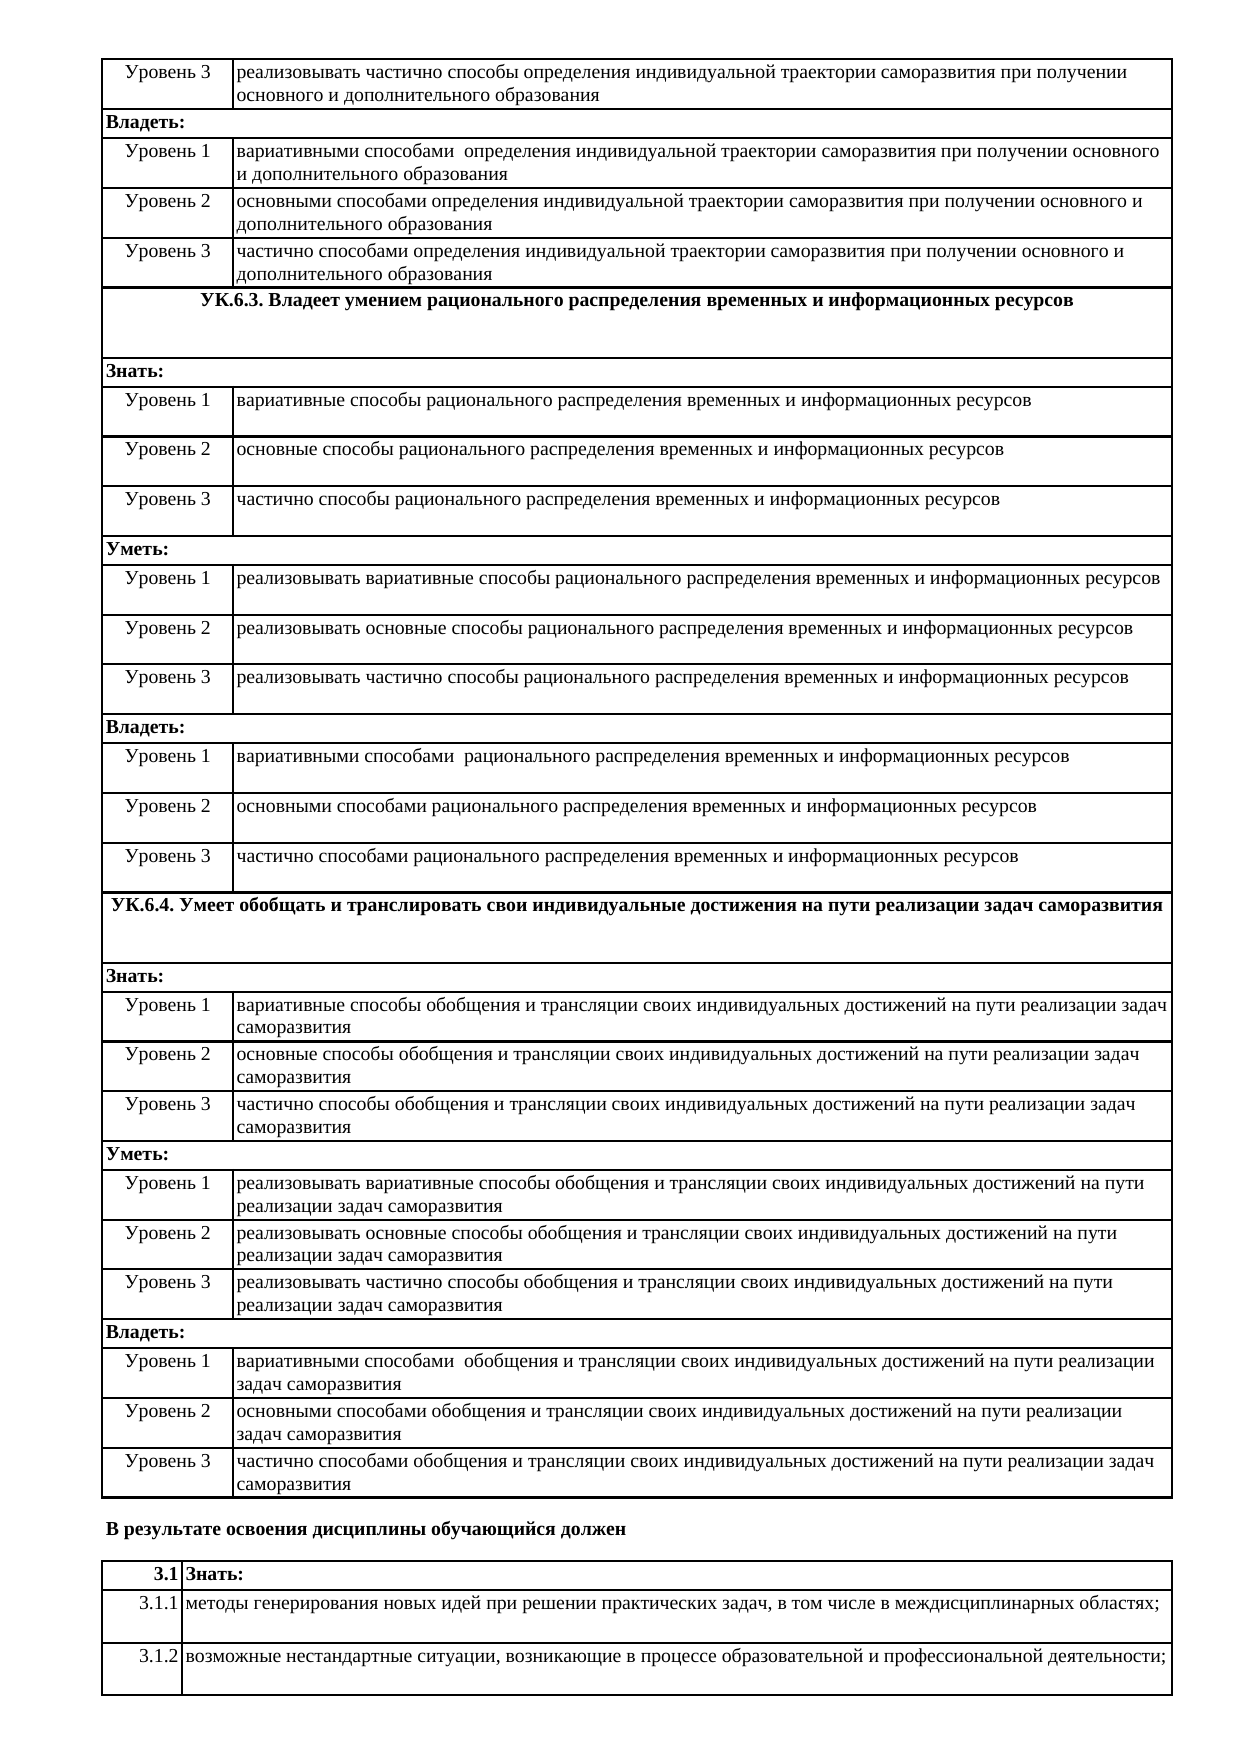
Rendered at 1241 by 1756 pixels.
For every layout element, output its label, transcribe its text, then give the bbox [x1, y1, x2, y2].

table_cell частично способами рационального распределения временных и информационных ресурсов [234, 844, 1171, 891]
table_cell реализовывать основные способы рационального распределения временных и информационных ресурсов [234, 616, 1171, 663]
table_cell реализовывать частично способы рационального распределения временных и информационных ресурсов [234, 665, 1171, 713]
table_cell Уровень 2 [103, 1043, 232, 1090]
table_cell Владеть: [103, 110, 1171, 137]
table_cell реализовывать вариативные способы рационального распределения временных и информационных ресурсов [234, 566, 1171, 613]
table_cell Уровень 1 [103, 1171, 232, 1218]
table_cell основными способами рационального распределения временных и информационных ресурсов [234, 794, 1171, 842]
table_cell реализовывать частично способы определения индивидуальной траектории саморазвития при получении основного и дополнительного образования [234, 60, 1171, 108]
table_cell вариативными способами рационального распределения временных и информационных ресурсов [234, 744, 1171, 792]
table_cell вариативные способы рационального распределения временных и информационных ресурсов [234, 388, 1171, 435]
table_cell Уровень 1 [103, 388, 232, 435]
table_cell Уровень 3 [103, 1092, 232, 1140]
table_cell Уровень 2 [103, 616, 232, 663]
table_cell частично способы обобщения и трансляции своих индивидуальных достижений на пути реализации задач саморазвития [234, 1092, 1171, 1140]
table_cell УК.6.3. Владеет умением рационального распределения временных и информационных ресурсов [103, 289, 1171, 357]
table_cell Уровень 1 [103, 139, 232, 187]
table_cell Знать: [183, 1562, 1171, 1589]
table_cell вариативные способы обобщения и трансляции своих индивидуальных достижений на пути реализации задач саморазвития [234, 993, 1171, 1040]
table_cell УК.6.4. Умеет обобщать и транслировать свои индивидуальные достижения на пути реализации задач саморазвития [103, 894, 1171, 962]
table_cell основными способами обобщения и трансляции своих индивидуальных достижений на пути реализации задач саморазвития [234, 1399, 1171, 1447]
table_cell Уровень 2 [103, 794, 232, 842]
table_cell Уровень 1 [103, 566, 232, 613]
table_cell Уровень 3 [103, 60, 232, 108]
table_cell основные способы обобщения и трансляции своих индивидуальных достижений на пути реализации задач саморазвития [234, 1043, 1171, 1090]
table_cell Уметь: [103, 537, 1171, 564]
table_cell Уровень 1 [103, 1349, 232, 1397]
table_cell основными способами определения индивидуальной траектории саморазвития при получении основного и дополнительного образования [234, 189, 1171, 237]
table_cell Уровень 2 [103, 189, 232, 237]
table_cell частично способы рационального распределения временных и информационных ресурсов [234, 487, 1171, 535]
table_cell Уровень 3 [103, 239, 232, 286]
table_cell Уровень 2 [103, 438, 232, 485]
table_cell 3.1.1 [103, 1591, 181, 1642]
table_cell Уровень 3 [103, 665, 232, 713]
table_cell 3.1 [103, 1562, 181, 1589]
table_cell Уровень 2 [103, 1221, 232, 1268]
table_cell реализовывать основные способы обобщения и трансляции своих индивидуальных достижений на пути реализации задач саморазвития [234, 1221, 1171, 1268]
table_cell Уровень 3 [103, 1270, 232, 1318]
table_cell 3.1.2 [103, 1644, 181, 1694]
table_cell Уровень 3 [103, 487, 232, 535]
table_cell частично способами обобщения и трансляции своих индивидуальных достижений на пути реализации задач саморазвития [234, 1449, 1171, 1496]
table_cell реализовывать вариативные способы обобщения и трансляции своих индивидуальных достижений на пути реализации задач саморазвития [234, 1171, 1171, 1218]
table_cell вариативными способами обобщения и трансляции своих индивидуальных достижений на пути реализации задач саморазвития [234, 1349, 1171, 1397]
table_cell методы генерирования новых идей при решении практических задач, в том числе в междисциплинарных областях; [183, 1591, 1171, 1642]
table_cell Уровень 2 [103, 1399, 232, 1447]
table_cell Уровень 1 [103, 993, 232, 1040]
table_cell Уметь: [103, 1142, 1171, 1169]
table_cell основные способы рационального распределения временных и информационных ресурсов [234, 438, 1171, 485]
table_cell Владеть: [103, 715, 1171, 742]
table_cell Владеть: [103, 1320, 1171, 1347]
table_cell вариативными способами определения индивидуальной траектории саморазвития при получении основного и дополнительного образования [234, 139, 1171, 187]
table_cell реализовывать частично способы обобщения и трансляции своих индивидуальных достижений на пути реализации задач саморазвития [234, 1270, 1171, 1318]
table_cell Уровень 1 [103, 744, 232, 792]
table_cell Уровень 3 [103, 1449, 232, 1496]
table_cell возможные нестандартные ситуации, возникающие в процессе образовательной и профессиональной деятельности; [183, 1644, 1171, 1694]
table_cell Знать: [103, 359, 1171, 386]
table_cell Уровень 3 [103, 844, 232, 891]
table_cell частично способами определения индивидуальной траектории саморазвития при получении основного и дополнительного образования [234, 239, 1171, 286]
table_header В результате освоения дисциплины обучающийся должен [102, 1517, 1172, 1560]
table_cell Знать: [103, 964, 1171, 991]
